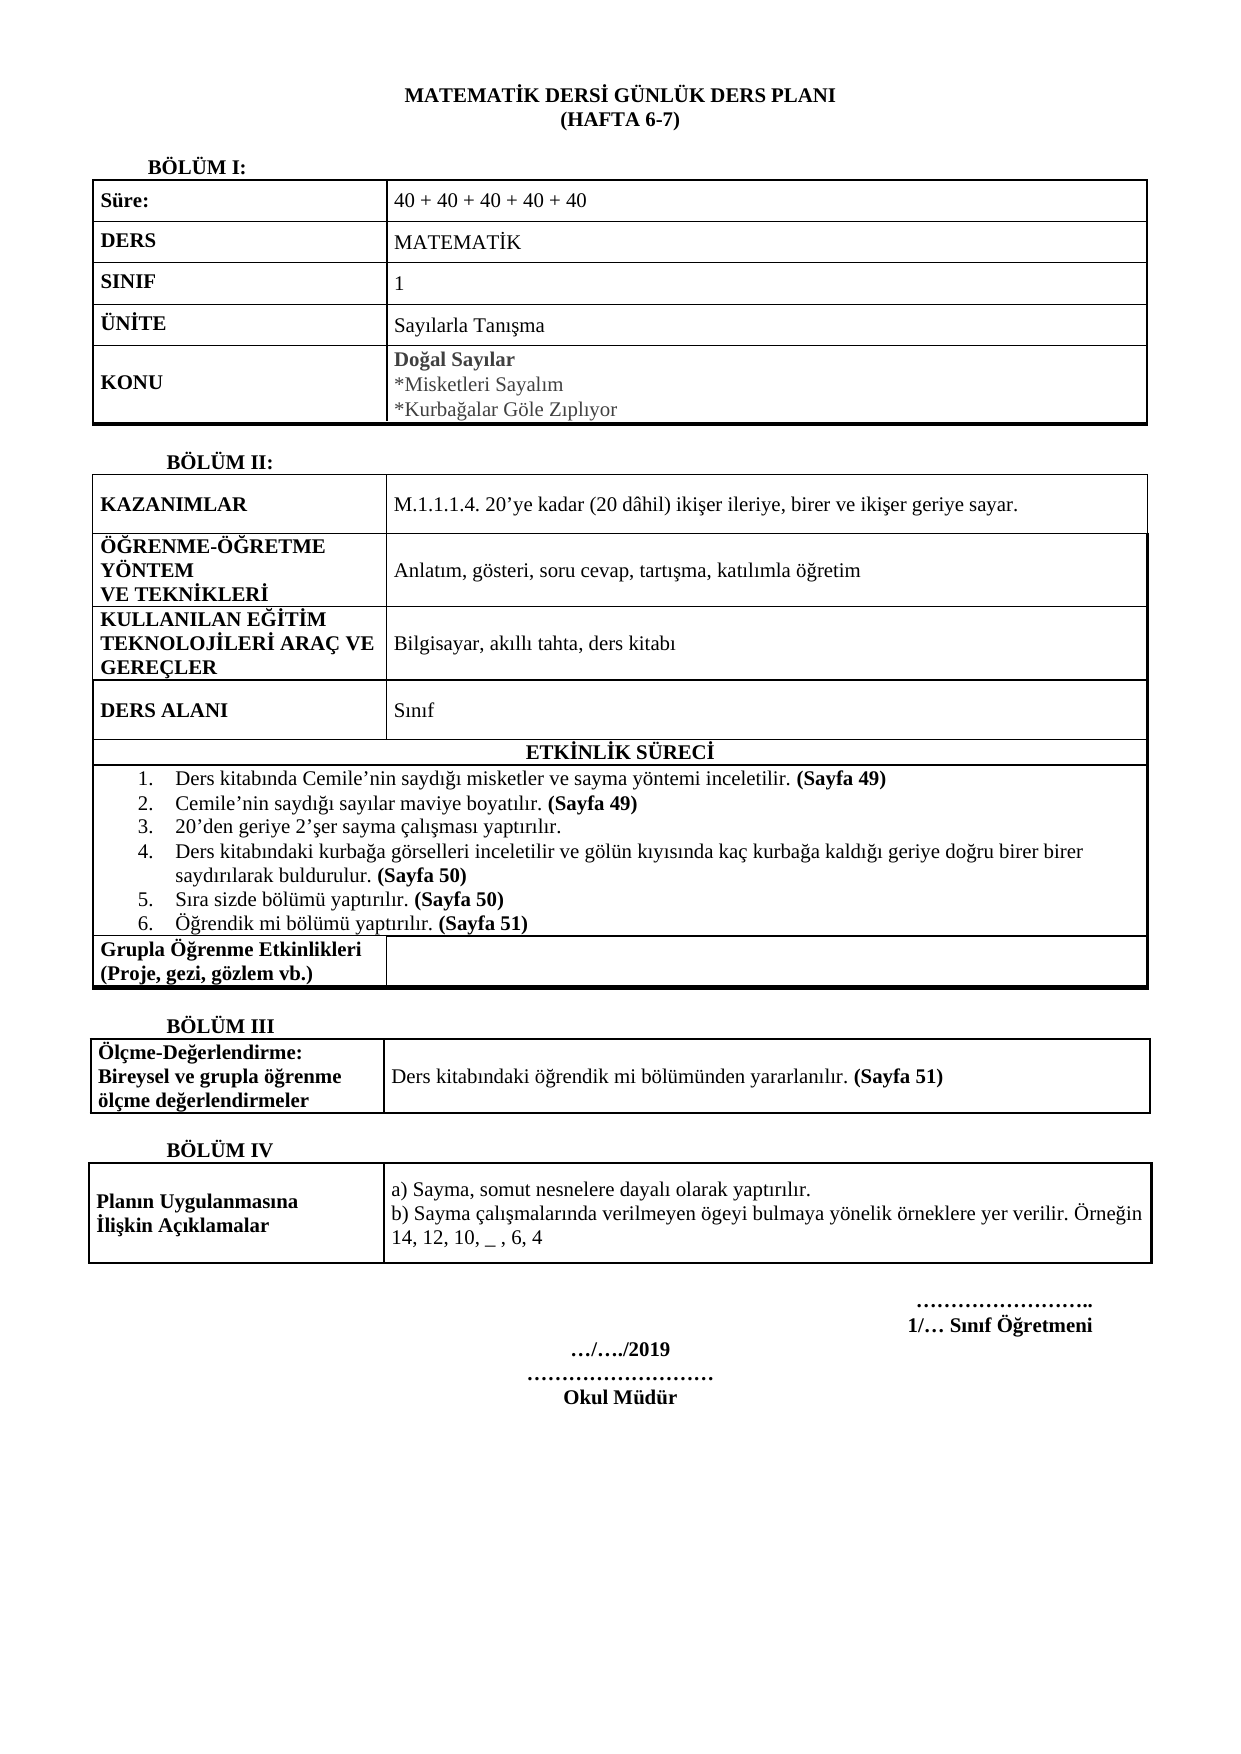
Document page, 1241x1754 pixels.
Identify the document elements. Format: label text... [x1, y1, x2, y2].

table_cell Sınıf [387, 681, 1146, 739]
text …/…./2019 [148, 1337, 1092, 1361]
table_cell MATEMATİK [388, 222, 1146, 262]
text ……………………… [148, 1361, 1092, 1385]
table_header a) Sayma, somut nesnelere dayalı olarak yaptırılır. b) Sayma çalışmalarında verilmeyen ögeyi bulmaya yönelik örneklere yer verilir. Örneğin 14, 12, 10, _ , 6, 4 [385, 1164, 1150, 1262]
table_cell ÜNİTE [94, 305, 386, 345]
table_header M.1.1.1.4. 20’ye kadar (20 dâhil) ikişer ileriye, birer ve ikişer geriye sayar. [387, 475, 1147, 533]
text Okul Müdür [148, 1385, 1092, 1409]
table_cell Anlatım, gösteri, soru cevap, tartışma, katılımla öğretim [387, 534, 1146, 606]
table_header Ders kitabındaki öğrendik mi bölümünden yararlanılır. (Sayfa 51) [385, 1040, 1149, 1112]
subtitle BÖLÜM IV [148, 1138, 1092, 1162]
table_cell Doğal Sayılar *Misketleri Sayalım *Kurbağalar Göle Zıplıyor [388, 346, 1146, 421]
text 1/… Sınıf Öğretmeni [148, 1312, 1092, 1337]
table_header KAZANIMLAR [93, 475, 386, 533]
table_cell Bilgisayar, akıllı tahta, ders kitabı [387, 607, 1146, 679]
table_cell ETKİNLİK SÜRECİ [94, 740, 1146, 764]
table_cell Sayılarla Tanışma [388, 305, 1146, 345]
table_cell DERS ALANI [94, 681, 386, 739]
table_cell DERS [94, 222, 386, 262]
table_cell KONU [94, 346, 386, 421]
table_cell [387, 937, 1146, 985]
table_header Ölçme-Değerlendirme: Bireysel ve grupla öğrenme ölçme değerlendirmeler [92, 1040, 383, 1112]
table_cell ÖĞRENME-ÖĞRETME YÖNTEM VE TEKNİKLERİ [93, 534, 386, 606]
table_header 40 + 40 + 40 + 40 + 40 [388, 181, 1146, 221]
text BÖLÜM I: [148, 155, 1092, 179]
table_header Süre: [94, 181, 386, 221]
table_cell Ders kitabında Cemile’nin saydığı misketler ve sayma yöntemi inceletilir. (Sayfa 49) Cemile’nin saydığı sayılar maviye boyatılır. (Sayfa 49) 20’den geriye 2’şer sayma çalışması yaptırılır. Ders kitabındaki kurbağa görselleri inceletilir ve gölün kıyısında kaç kurbağa kaldığı geriye doğru birer birer saydırılarak buldurulur. (Sayfa 50) Sıra sizde bölümü yaptırılır. (Sayfa 50) Öğrendik mi bölümü yaptırılır. (Sayfa 51) [94, 766, 1146, 935]
subtitle BÖLÜM III [148, 1014, 1092, 1038]
text …………………….. [148, 1264, 1092, 1312]
table_cell Grupla Öğrenme Etkinlikleri (Proje, gezi, gözlem vb.) [94, 936, 386, 985]
table_header Planın Uygulanmasına İlişkin Açıklamalar [90, 1164, 383, 1262]
table_cell KULLANILAN EĞİTİM TEKNOLOJİLERİ ARAÇ VE GEREÇLER [93, 607, 386, 679]
table_cell 1 [388, 263, 1146, 303]
text BÖLÜM II: [148, 450, 1092, 474]
text (HAFTA 6-7) [148, 107, 1092, 131]
table_cell SINIF [94, 263, 386, 303]
text MATEMATİK DERSİ GÜNLÜK DERS PLANI [148, 83, 1092, 107]
